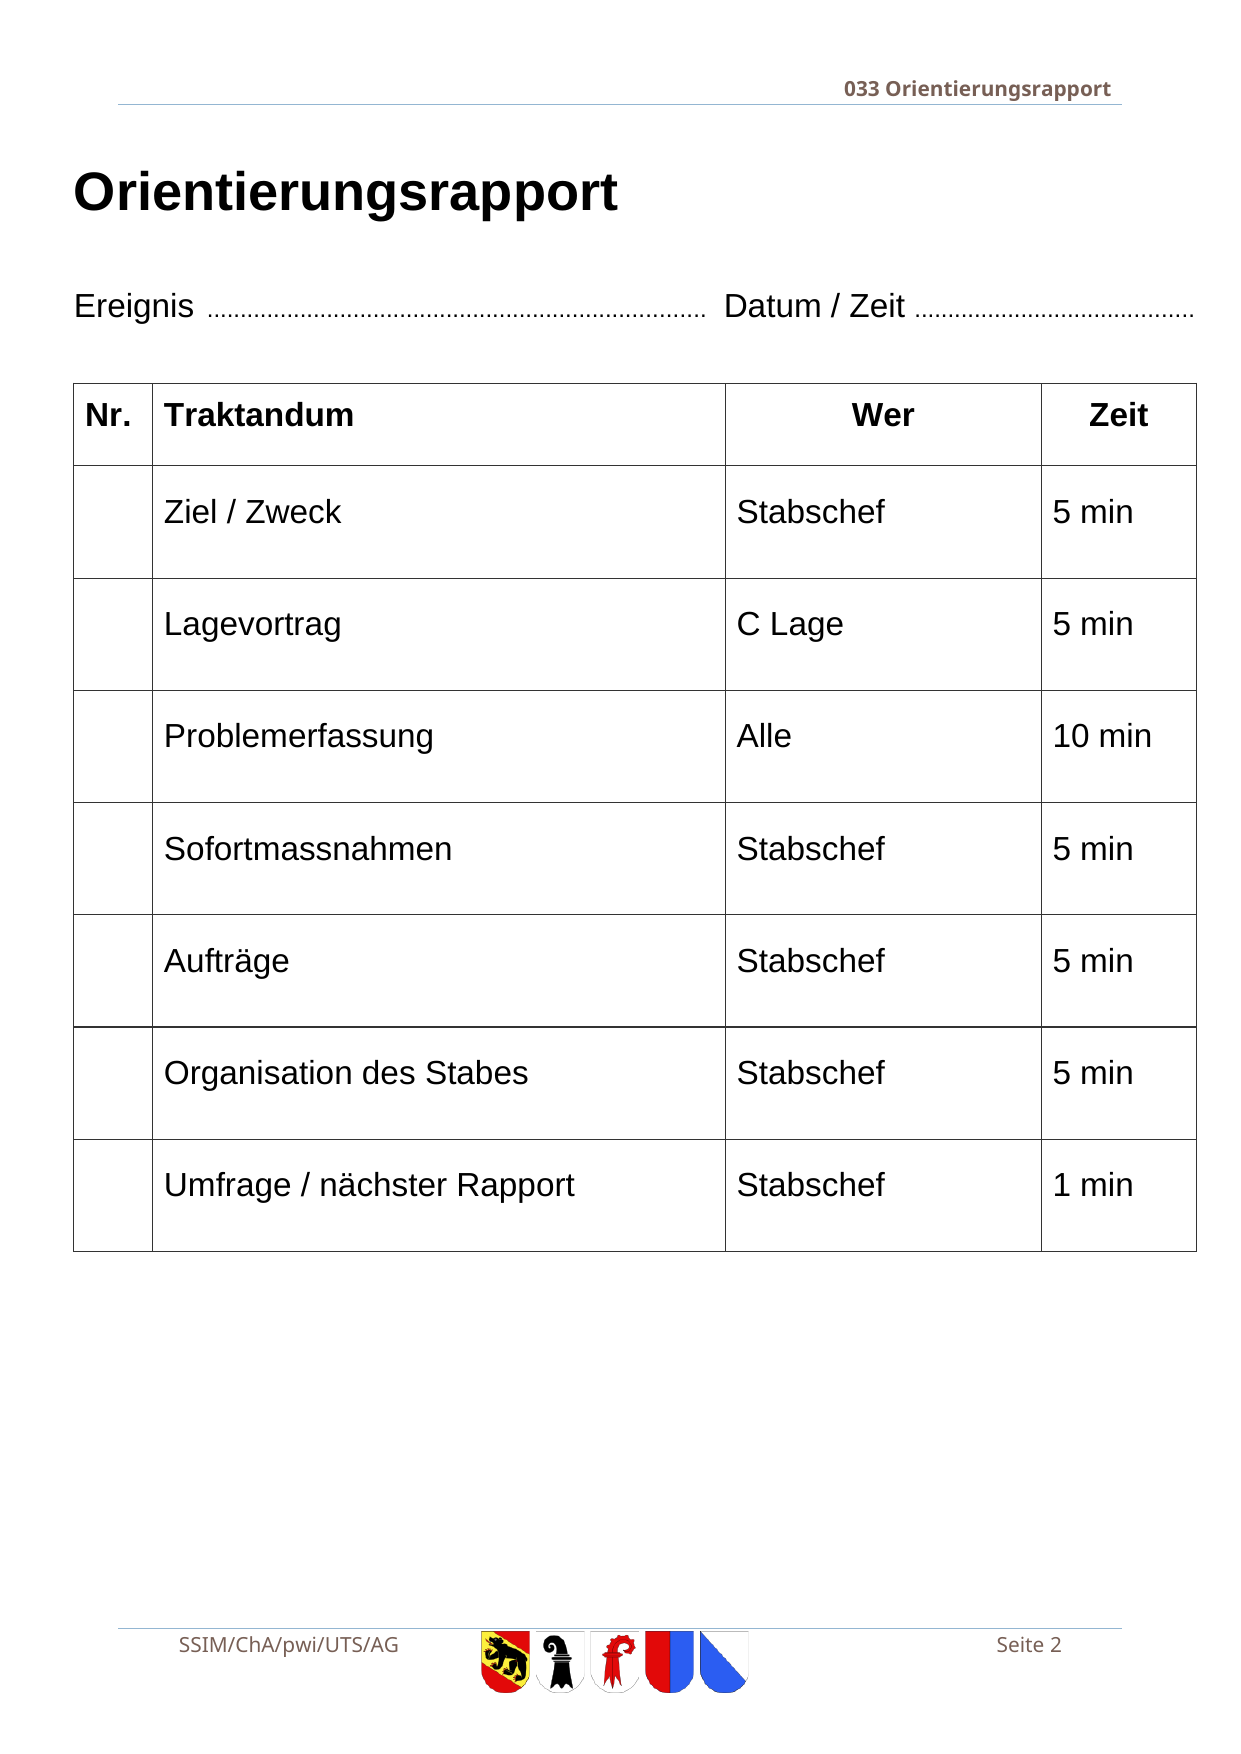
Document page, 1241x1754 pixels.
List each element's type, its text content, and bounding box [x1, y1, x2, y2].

table_cell 1 min [1042, 1140, 1196, 1251]
table_cell [74, 579, 152, 690]
table_cell [74, 1140, 152, 1251]
table_cell Aufträge [153, 915, 725, 1026]
picture [536, 1631, 585, 1693]
table_header Zeit [1042, 384, 1196, 465]
table_cell Stabschef [726, 915, 1041, 1026]
table_cell Stabschef [726, 466, 1041, 578]
table_cell Problemerfassung [153, 691, 725, 802]
table_cell Organisation des Stabes [153, 1028, 725, 1138]
table_cell [74, 691, 152, 802]
table_cell Lagevortrag [153, 579, 725, 690]
text Orientierungsrapport [74, 159, 1122, 264]
table_cell C Lage [726, 579, 1041, 690]
table_header Traktandum [153, 384, 725, 465]
table_cell 5 min [1042, 466, 1196, 578]
table_cell Stabschef [726, 803, 1041, 914]
table_header Nr. [74, 384, 152, 465]
table_cell Sofortmassnahmen [153, 803, 725, 914]
table_cell 5 min [1042, 579, 1196, 690]
table_cell Alle [726, 691, 1041, 802]
table_cell 5 min [1042, 803, 1196, 914]
picture [645, 1631, 694, 1693]
table_cell Stabschef [726, 1140, 1041, 1251]
picture [590, 1631, 639, 1693]
table_cell 5 min [1042, 915, 1196, 1026]
picture [481, 1631, 530, 1693]
table_cell 10 min [1042, 691, 1196, 802]
table_header Wer [726, 384, 1041, 465]
table_cell Umfrage / nächster Rapport [153, 1140, 725, 1251]
table_cell [74, 1028, 152, 1138]
table_cell [74, 915, 152, 1026]
table_cell [74, 466, 152, 578]
table_cell Stabschef [726, 1028, 1041, 1138]
picture [700, 1631, 749, 1693]
text Ereignis Datum / Zeit [74, 286, 1122, 361]
table_cell [74, 803, 152, 914]
table_cell 5 min [1042, 1028, 1196, 1138]
table_cell Ziel / Zweck [153, 466, 725, 578]
